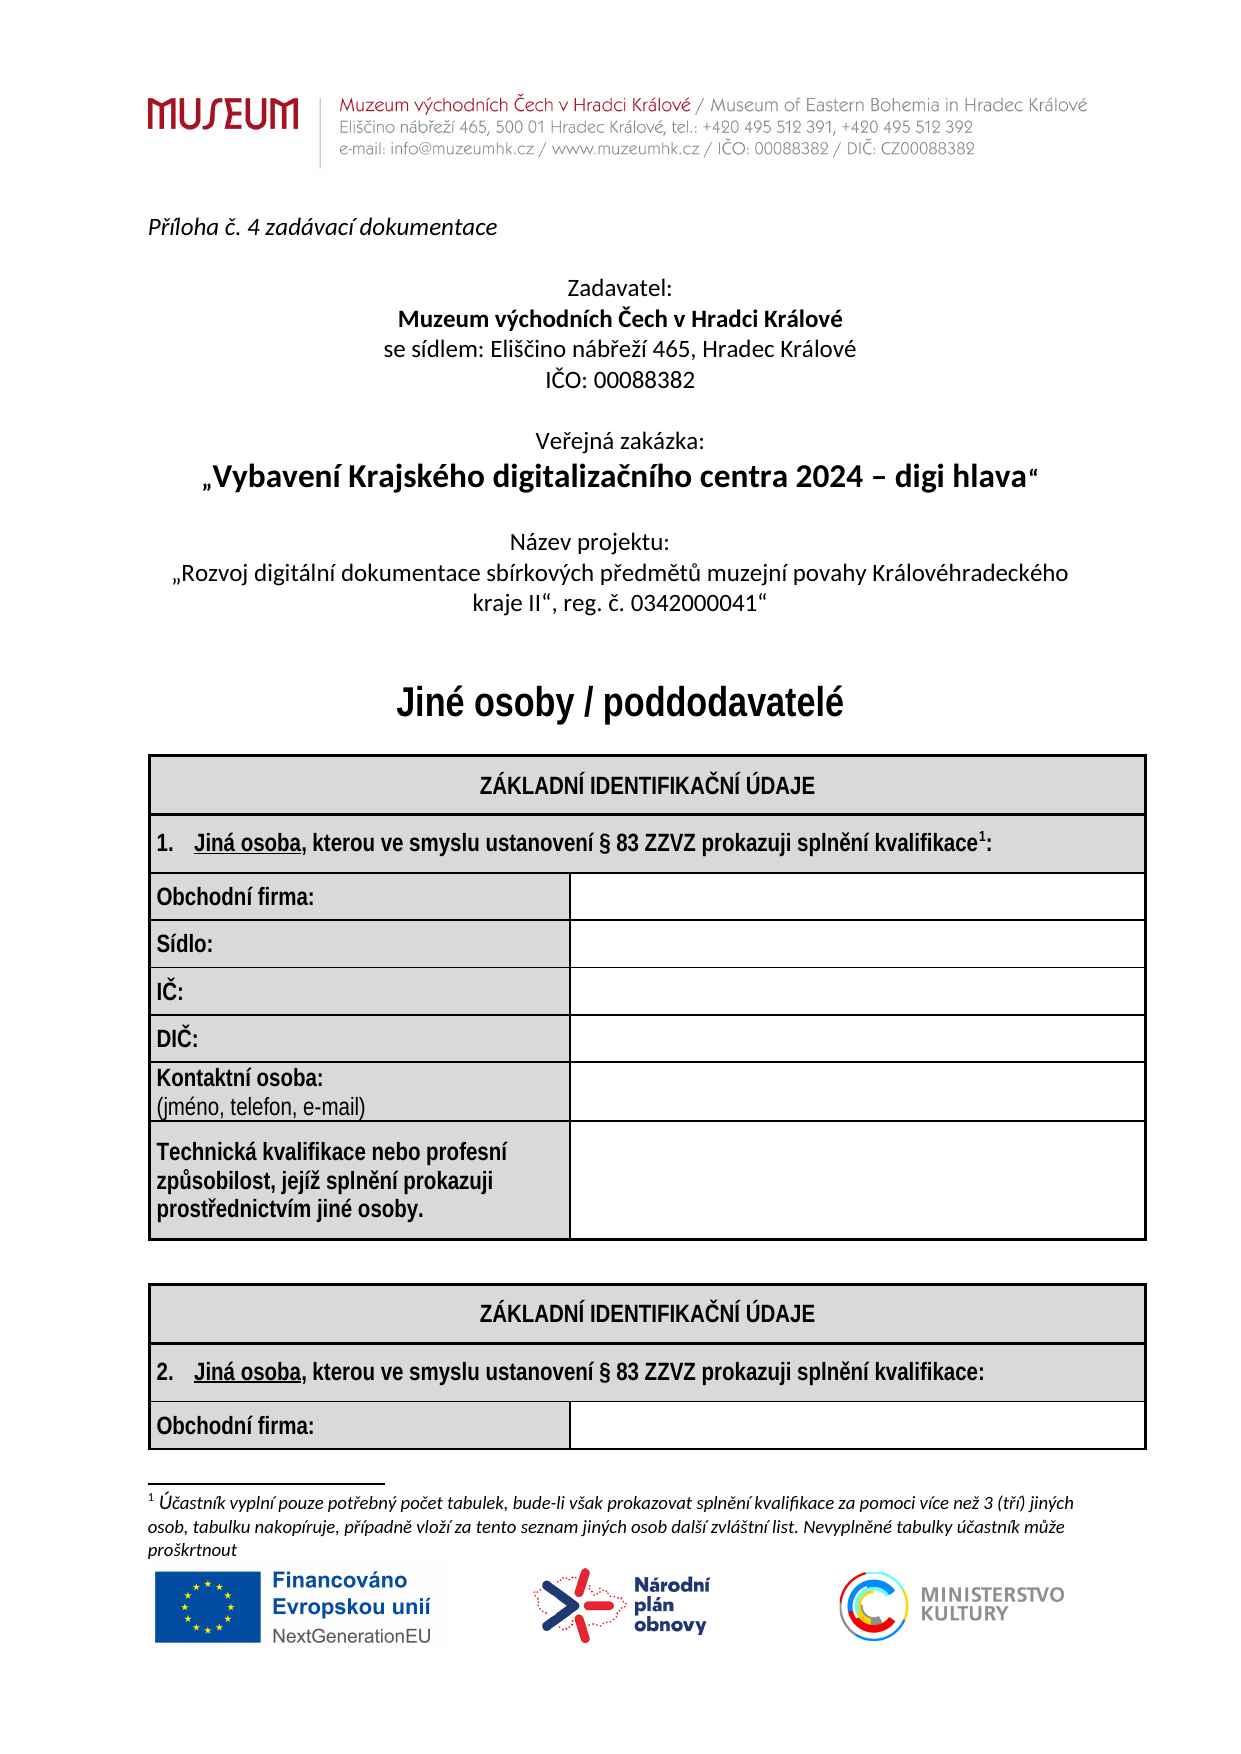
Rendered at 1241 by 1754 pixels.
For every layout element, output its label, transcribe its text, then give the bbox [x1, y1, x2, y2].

table_header Základní identifikační údaje [151, 1286, 1144, 1342]
table_cell Jiná osoba, kterou ve smyslu ustanovení § 83 ZZVZ prokazuji splnění kvalifikace: [151, 816, 1144, 872]
table_cell [571, 921, 1144, 967]
table_cell [571, 1016, 1144, 1061]
text Muzeum východních Čech v Hradci Králové [148, 303, 1093, 333]
table_cell IČ: [151, 968, 569, 1014]
text IČO: 00088382 [148, 364, 1093, 394]
text „Vybavení Krajského digitalizačního centra 2024 – digi hlava“ [148, 455, 1093, 496]
text Název projektu: [148, 527, 1093, 557]
table_cell [571, 1063, 1144, 1120]
table_cell Jiná osoba, kterou ve smyslu ustanovení § 83 ZZVZ prokazuji splnění kvalifikace: [151, 1345, 1144, 1401]
table_cell Sídlo: [151, 921, 569, 967]
table_header Základní identifikační údaje [151, 757, 1144, 813]
picture [839, 1572, 1064, 1641]
table_cell [571, 874, 1144, 919]
table_cell Technická kvalifikace nebo profesní způsobilost, jejíž splnění prokazuji prostřednictvím jiné osoby. [151, 1122, 569, 1238]
table_cell Obchodní firma: [151, 874, 569, 919]
text Veřejná zakázka: [148, 425, 1093, 455]
table_cell [571, 1122, 1144, 1238]
text Příloha č. 4 zadávací dokumentace [148, 212, 1093, 242]
text se sídlem: Eliščino nábřeží 465, Hradec Králové [148, 333, 1093, 364]
table_cell Obchodní firma: [151, 1402, 569, 1448]
text Zadavatel: [148, 272, 1093, 303]
text Jiné osoby / poddodavatelé [148, 677, 1093, 725]
picture [147, 1560, 451, 1652]
table_cell DIČ: [151, 1016, 569, 1061]
picture [533, 1568, 711, 1643]
picture [147, 73, 1093, 212]
table_cell [571, 1402, 1144, 1448]
table_cell [571, 968, 1144, 1014]
text „Rozvoj digitální dokumentace sbírkových předmětů muzejní povahy Královéhradeckého kraje II“, reg. č. 0342000041“ [148, 557, 1093, 618]
table_cell Kontaktní osoba: (jméno, telefon, e-mail) [151, 1063, 569, 1120]
